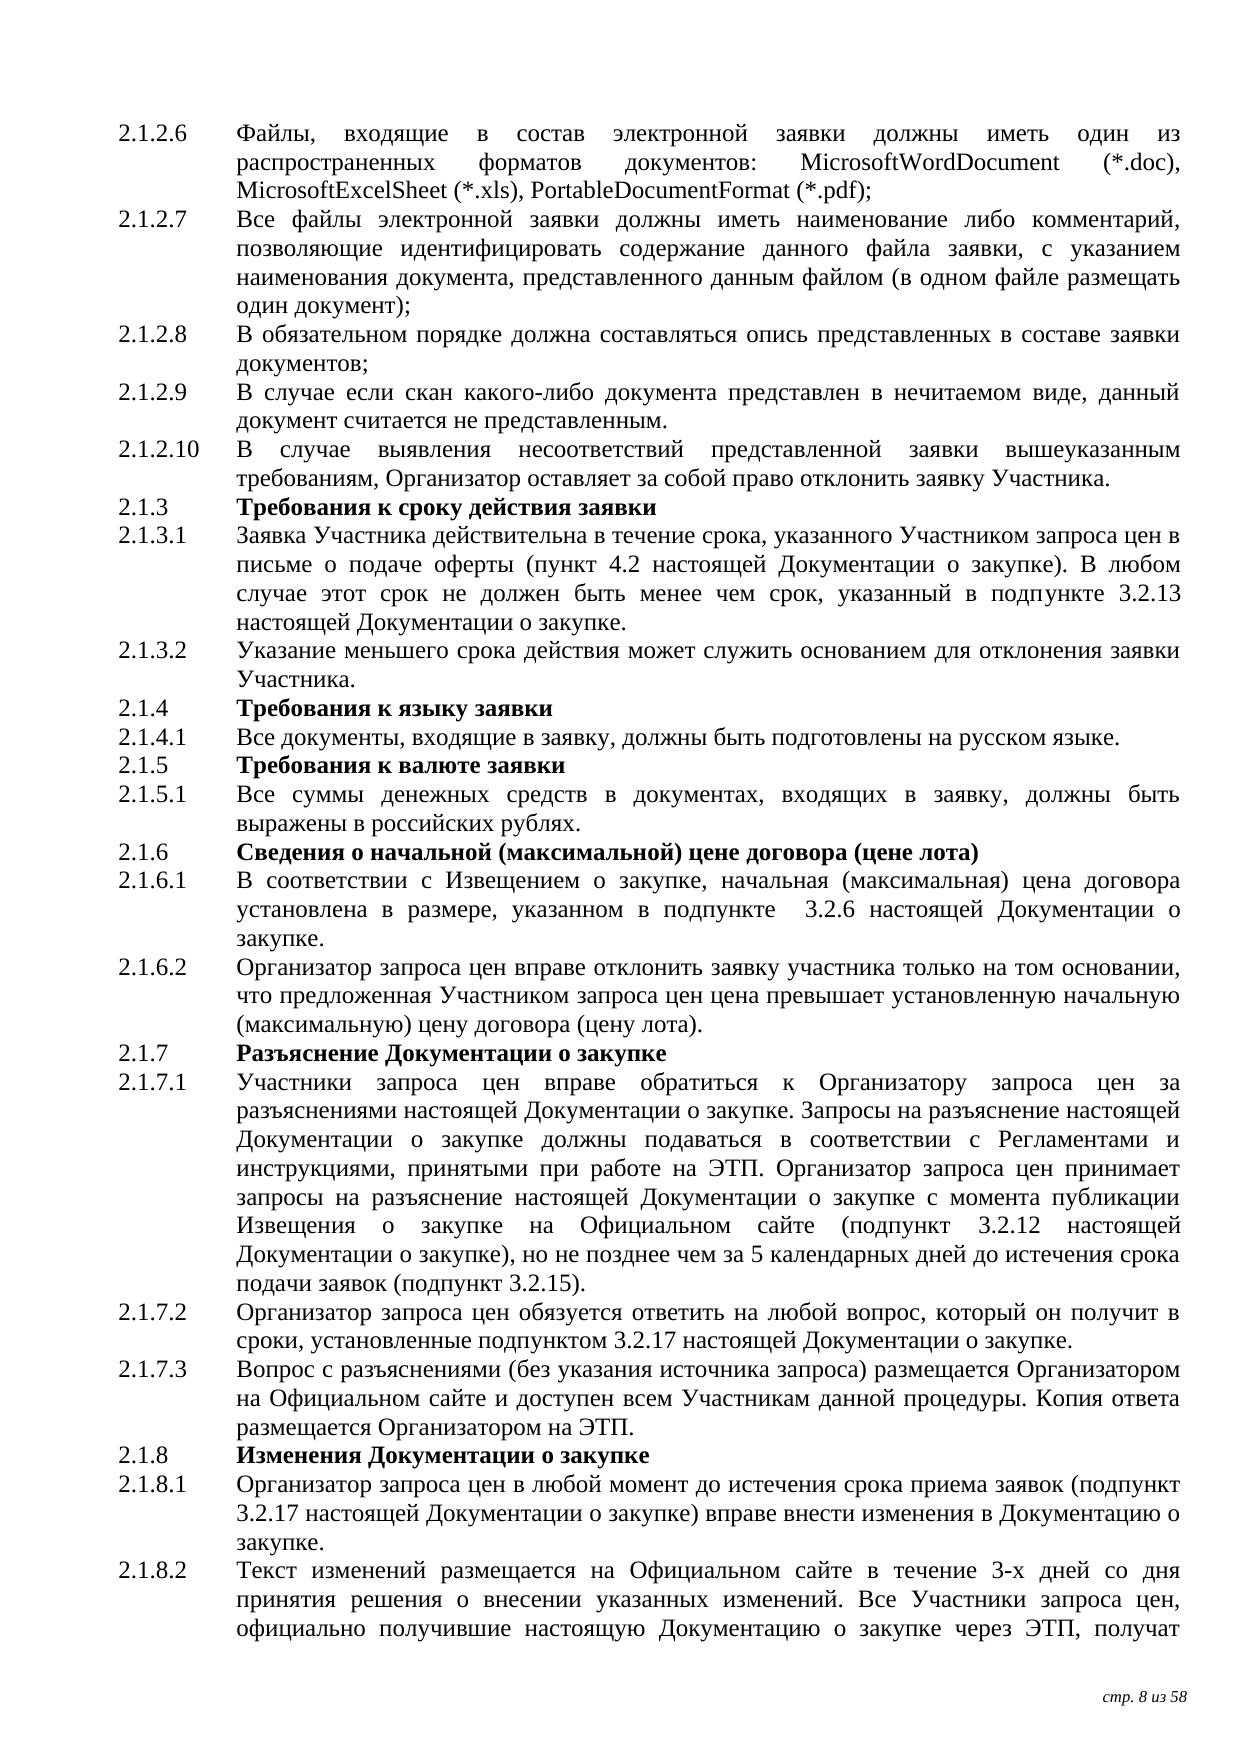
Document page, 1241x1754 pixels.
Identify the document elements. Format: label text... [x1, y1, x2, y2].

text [118, 1556, 1181, 1642]
list Все файлы электронной заявки должны иметь наименование либо комментарий, позволяющие идентифицировать содержание данного файла заявки, с указанием наименования документа, представленного данным файлом (в одном файле размещать один документ); [118, 204, 1181, 319]
list В случае если скан какого-либо документа представлен в нечитаемом виде, данный документ считается не представленным. [118, 377, 1181, 434]
text Организатор запроса цен обязуется ответить на любой вопрос, который он получит в сроки, установленные подпунктом 3.2.17 настоящей Документации о закупке. [118, 1297, 1181, 1354]
text Изменения Документации о закупке [118, 1441, 1181, 1469]
text Вопрос с разъяснениями (без указания источника запроса) размещается Организатором на Официальном сайте и доступен всем Участникам данной процедуры. Копия ответа размещается Организатором на ЭТП. [118, 1354, 1181, 1441]
text Указание меньшего срока действия может служить основанием для отклонения заявки Участника. [118, 636, 1181, 693]
text Разъяснение Документации о закупке [118, 1038, 1181, 1067]
list Файлы, входящие в состав электронной заявки должны иметь один из распространенных форматов документов: MicrosoftWordDocument (*.doc), MicrosoftExcelSheet (*.xls), PortableDocumentFormat (*.pdf); [118, 118, 1181, 204]
text Все суммы денежных средств в документах, входящих в заявку, должны быть выражены в российских рублях. [118, 779, 1181, 837]
text Требования к языку заявки [118, 693, 1181, 722]
text Заявка Участника действительна в течение срока, указанного Участником запроса цен в письме о подаче оферты (пункт 4.2 настоящей Документации о закупке). В любом случае этот срок не должен быть менее чем срок, указанный в подпункте 3.2.13 настоящей Документации о закупке. [118, 521, 1181, 636]
text Требования к сроку действия заявки [118, 492, 1181, 521]
list В обязательном порядке должна составляться опись представленных в составе заявки документов; [118, 319, 1181, 377]
text Организатор запроса цен в любой момент до истечения срока приема заявок (подпункт 3.2.17 настоящей Документации о закупке) вправе внести изменения в Документацию о закупке. [118, 1469, 1181, 1556]
list В случае выявления несоответствий представленной заявки вышеуказанным требованиям, Организатор оставляет за собой право отклонить заявку Участника. [118, 434, 1181, 492]
list Все документы, входящие в заявку, должны быть подготовлены на русском языке. [118, 722, 1181, 751]
text Сведения о начальной (максимальной) цене договора (цене лота) [118, 837, 1181, 866]
text Организатор запроса цен вправе отклонить заявку участника только на том основании, что предложенная Участником запроса цен цена превышает установленную начальную (максимальную) цену договора (цену лота). [118, 952, 1181, 1038]
text Требования к валюте заявки [118, 751, 1181, 779]
text Участники запроса цен вправе обратиться к Организатору запроса цен за разъяснениями настоящей Документации о закупке. Запросы на разъяснение настоящей Документации о закупке должны подаваться в соответствии с Регламентами и инструкциями, принятыми при работе на ЭТП. Организатор запроса цен принимает запросы на разъяснение настоящей Документации о закупке с момента публикации Извещения о закупке на Официальном сайте (подпункт 3.2.12 настоящей Документации о закупке), но не позднее чем за 5 календарных дней до истечения срока подачи заявок (подпункт 3.2.15). [118, 1067, 1181, 1297]
text В соответствии с Извещением о закупке, начальная (максимальная) цена договора установлена в размере, указанном в подпункте 3.2.6 настоящей Документации о закупке. [118, 866, 1181, 952]
